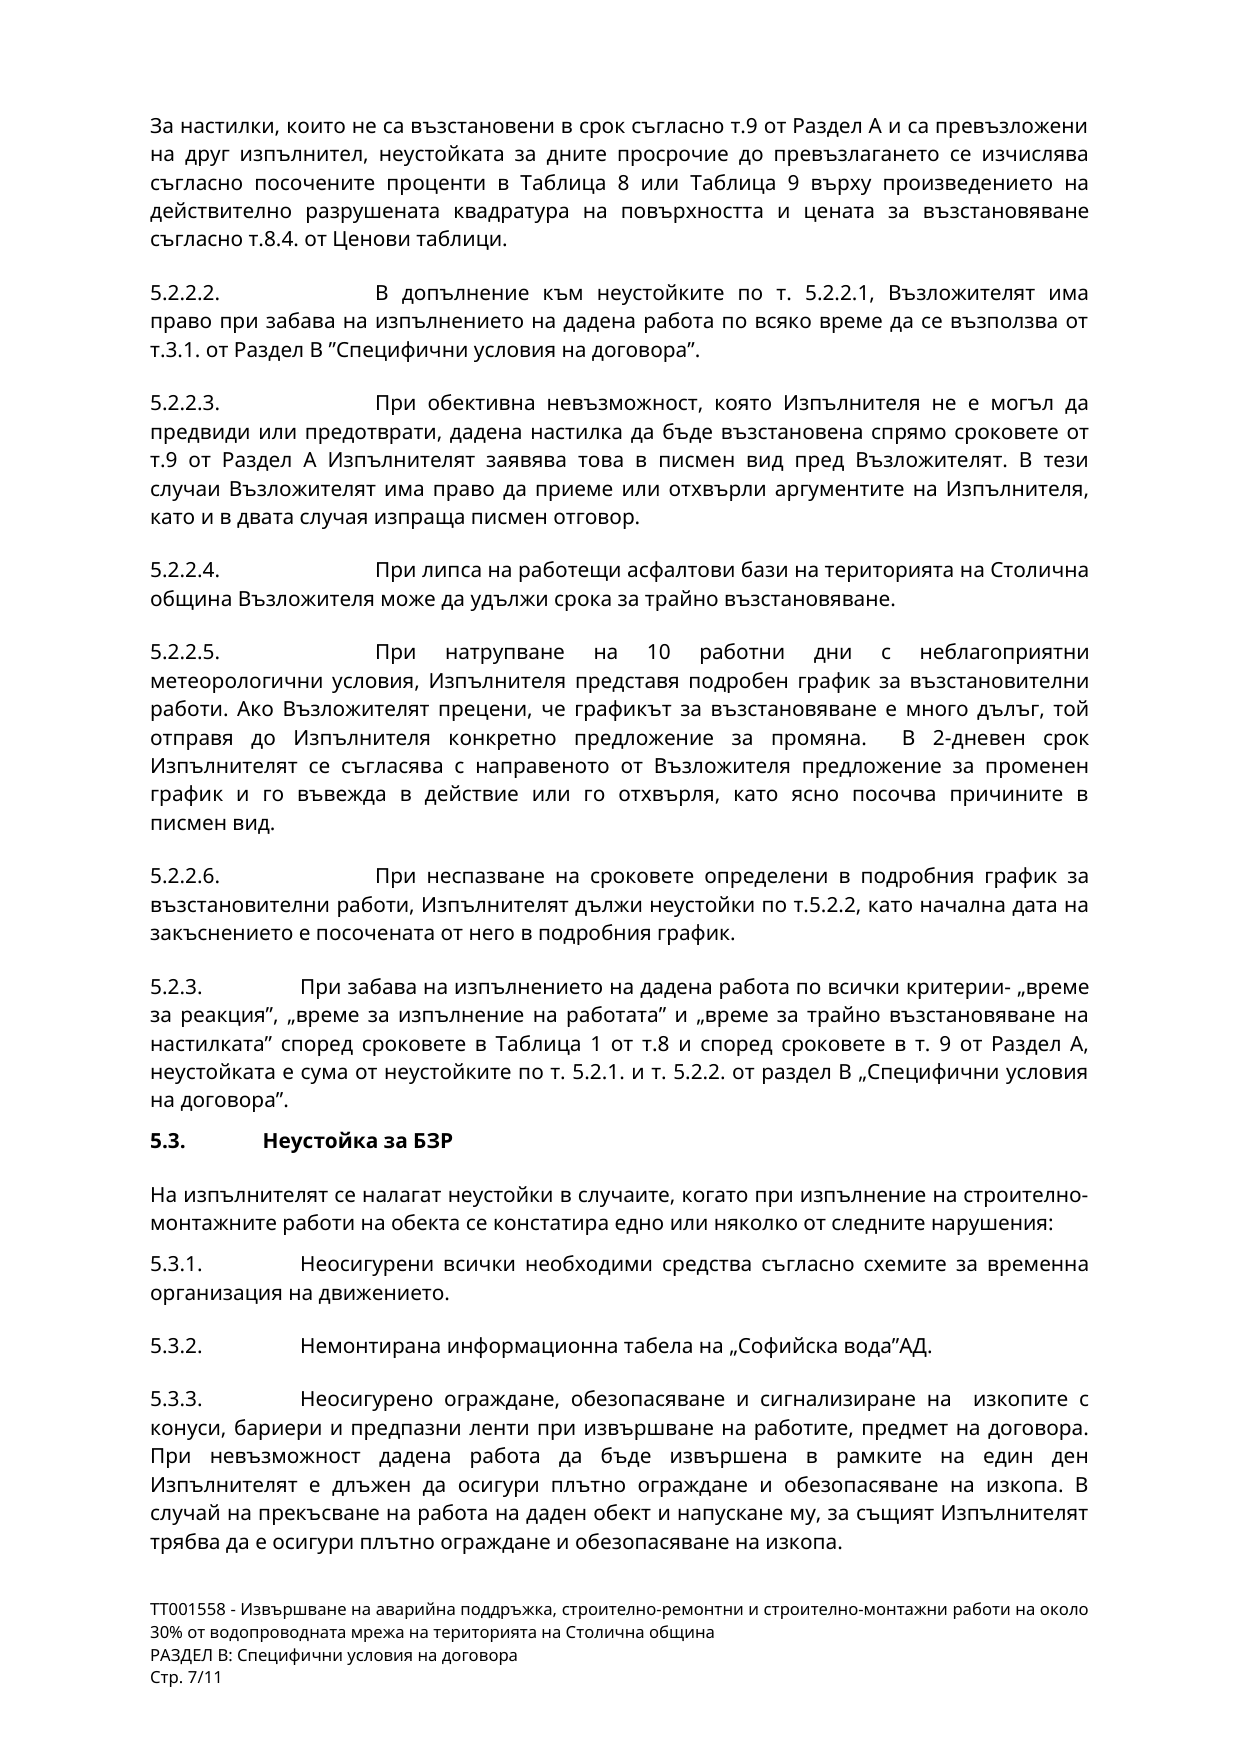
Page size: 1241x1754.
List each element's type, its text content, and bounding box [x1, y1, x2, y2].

text На изпълнителят се налагат неустойки в случаите, когато при изпълнение на строително-монтажните работи на обекта се констатира едно или няколко от следните нарушения: [150, 1180, 1090, 1237]
list При натрупване на 10 работни дни с неблагоприятни метеорологични условия, Изпълнителя представя подробен график за възстановителни работи. Ако Възложителят прецени, че графикът за възстановяване е много дълъг, той отправя до Изпълнителя конкретно предложение за промяна. В 2-дневен срок Изпълнителят се съгласява с направеното от Възложителя предложение за променен график и го въвежда в действие или го отхвърля, като ясно посочва причините в писмен вид. [150, 637, 1090, 836]
list При обективна невъзможност, която Изпълнителя не е могъл да предвиди или предотврати, дадена настилка да бъде възстановена спрямо сроковете от т.9 от Раздел А Изпълнителят заявява това в писмен вид пред Възложителят. В тези случаи Възложителят има право да приеме или отхвърли аргументите на Изпълнителя, като и в двата случая изпраща писмен отговор. [150, 388, 1090, 531]
list При забава на изпълнението на дадена работа по всички критерии- „време за реакция”, „време за изпълнение на работата” и „време за трайно възстановяване на настилката” според сроковете в Таблица 1 от т.8 и според сроковете в т. 9 от Раздел А, неустойката е сума от неустойките по т. 5.2.1. и т. 5.2.2. от раздел В „Специфични условия на договора”. [150, 972, 1090, 1114]
list При липса на работещи асфалтови бази на територията на Столична община Възложителя може да удължи срока за трайно възстановяване. [150, 556, 1090, 612]
text За настилки, които не са възстановени в срок съгласно т.9 от Раздел А и са превъзложени на друг изпълнител, неустойката за дните просрочие до превъзлагането се изчислява съгласно посочените проценти в Таблица 8 или Таблица 9 върху произведението на действително разрушената квадратура на повърхността и цената за възстановяване съгласно т.8.4. от Ценови таблици. [150, 111, 1090, 253]
list При неспазване на сроковете определени в подробния график за възстановителни работи, Изпълнителят дължи неустойки по т.5.2.2, като начална дата на закъснението е посочената от него в подробния график. [150, 861, 1090, 947]
list Неосигурени всички необходими средства съгласно схемите за временна организация на движението. [150, 1249, 1090, 1306]
list Неосигурено ограждане, обезопасяване и сигнализиране на изкопите с конуси, бариери и предпазни ленти при извършване на работите, предмет на договора. При невъзможност дадена работа да бъде извършена в рамките на един ден Изпълнителят е длъжен да осигури плътно ограждане и обезопасяване на изкопа. В случай на прекъсване на работа на даден обект и напускане му, за същият Изпълнителят трябва да е осигури плътно ограждане и обезопасяване на изкопа. [150, 1384, 1090, 1555]
list В допълнение към неустойките по т. 5.2.2.1, Възложителят има право при забава на изпълнението на дадена работа по всяко време да се възползва от т.3.1. от Раздел В ”Специфични условия на договора”. [150, 278, 1090, 363]
list Неустойка за БЗР [150, 1126, 1090, 1155]
list Немонтирана информационна табела на „Софийска вода”АД. [150, 1331, 1090, 1359]
